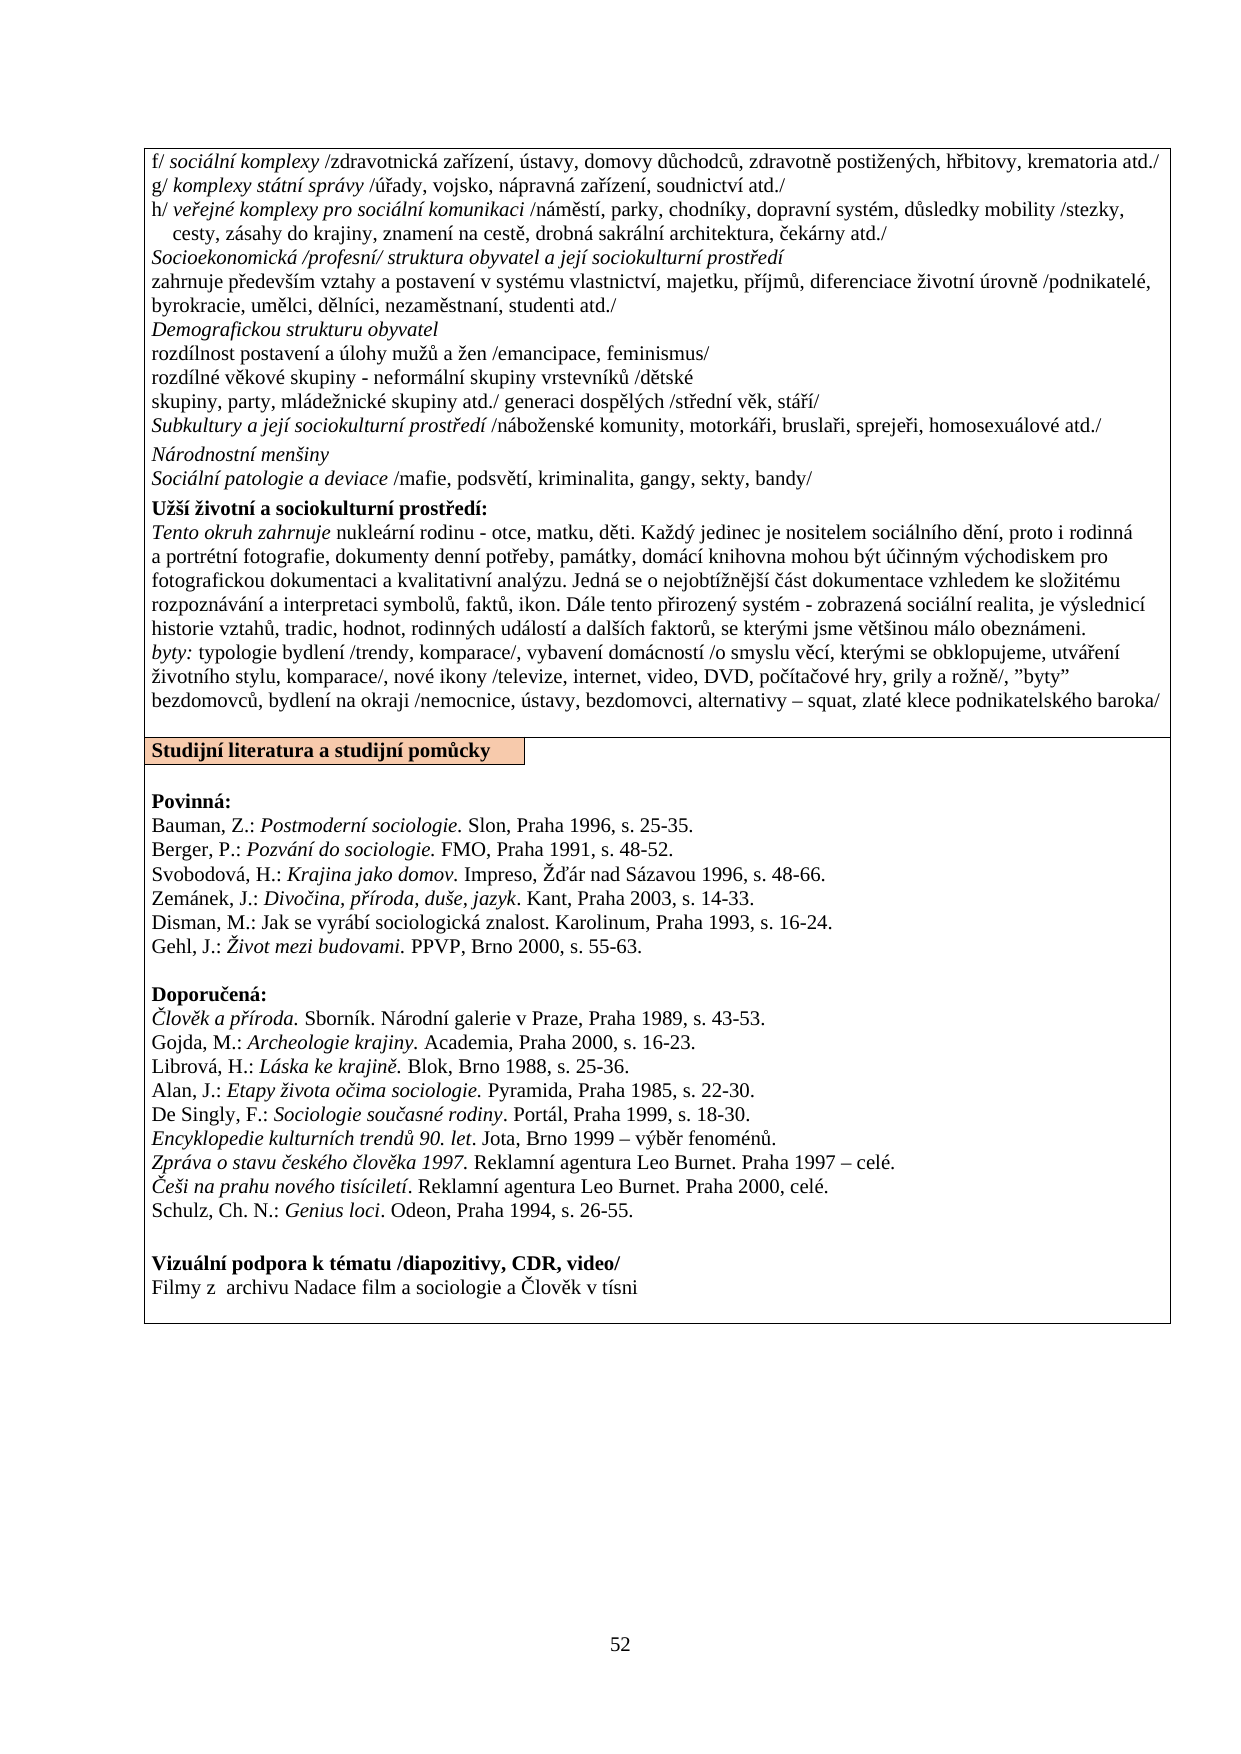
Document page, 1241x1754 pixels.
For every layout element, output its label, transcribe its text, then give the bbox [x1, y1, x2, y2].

table_cell [525, 738, 1170, 764]
table_cell Studijní literatura a studijní pomůcky [145, 738, 524, 764]
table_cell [145, 149, 1170, 737]
table_cell Povinná: Bauman, Z.: Postmoderní sociologie. Slon, Praha 1996, s. 25-35. Berger, P.: Pozvání do sociologie. FMO, Praha 1991, s. 48-52. Svobodová, H.: Krajina jako domov. Impreso, Žďár nad Sázavou 1996, s. 48-66. Zemánek, J.: Divočina, příroda, duše, jazyk. Kant, Praha 2003, s. 14-33. Disman, M.: Jak se vyrábí sociologická znalost. Karolinum, Praha 1993, s. 16-24. Gehl, J.: Život mezi budovami. PPVP, Brno 2000, s. 55-63. Doporučená: Člověk a příroda. Sborník. Národní galerie v Praze, Praha 1989, s. 43-53. Gojda, M.: Archeologie krajiny. Academia, Praha 2000, s. 16-23. Librová, H.: Láska ke krajině. Blok, Brno 1988, s. 25-36. Alan, J.: Etapy života očima sociologie. Pyramida, Praha 1985, s. 22-30. De Singly, F.: Sociologie současné rodiny. Portál, Praha 1999, s. 18-30. Encyklopedie kulturních trendů 90. let. Jota, Brno 1999 – výběr fenoménů. Zpráva o stavu českého člověka 1997. Reklamní agentura Leo Burnet. Praha 1997 – celé. Češi na prahu nového tisíciletí. Reklamní agentura Leo Burnet. Praha 2000, celé. Schulz, Ch. N.: Genius loci. Odeon, Praha 1994, s. 26-55. Vizuální podpora k tématu /diapozitivy, CDR, video/ Filmy z archivu Nadace film a sociologie a Člověk v tísni [145, 764, 1170, 1323]
